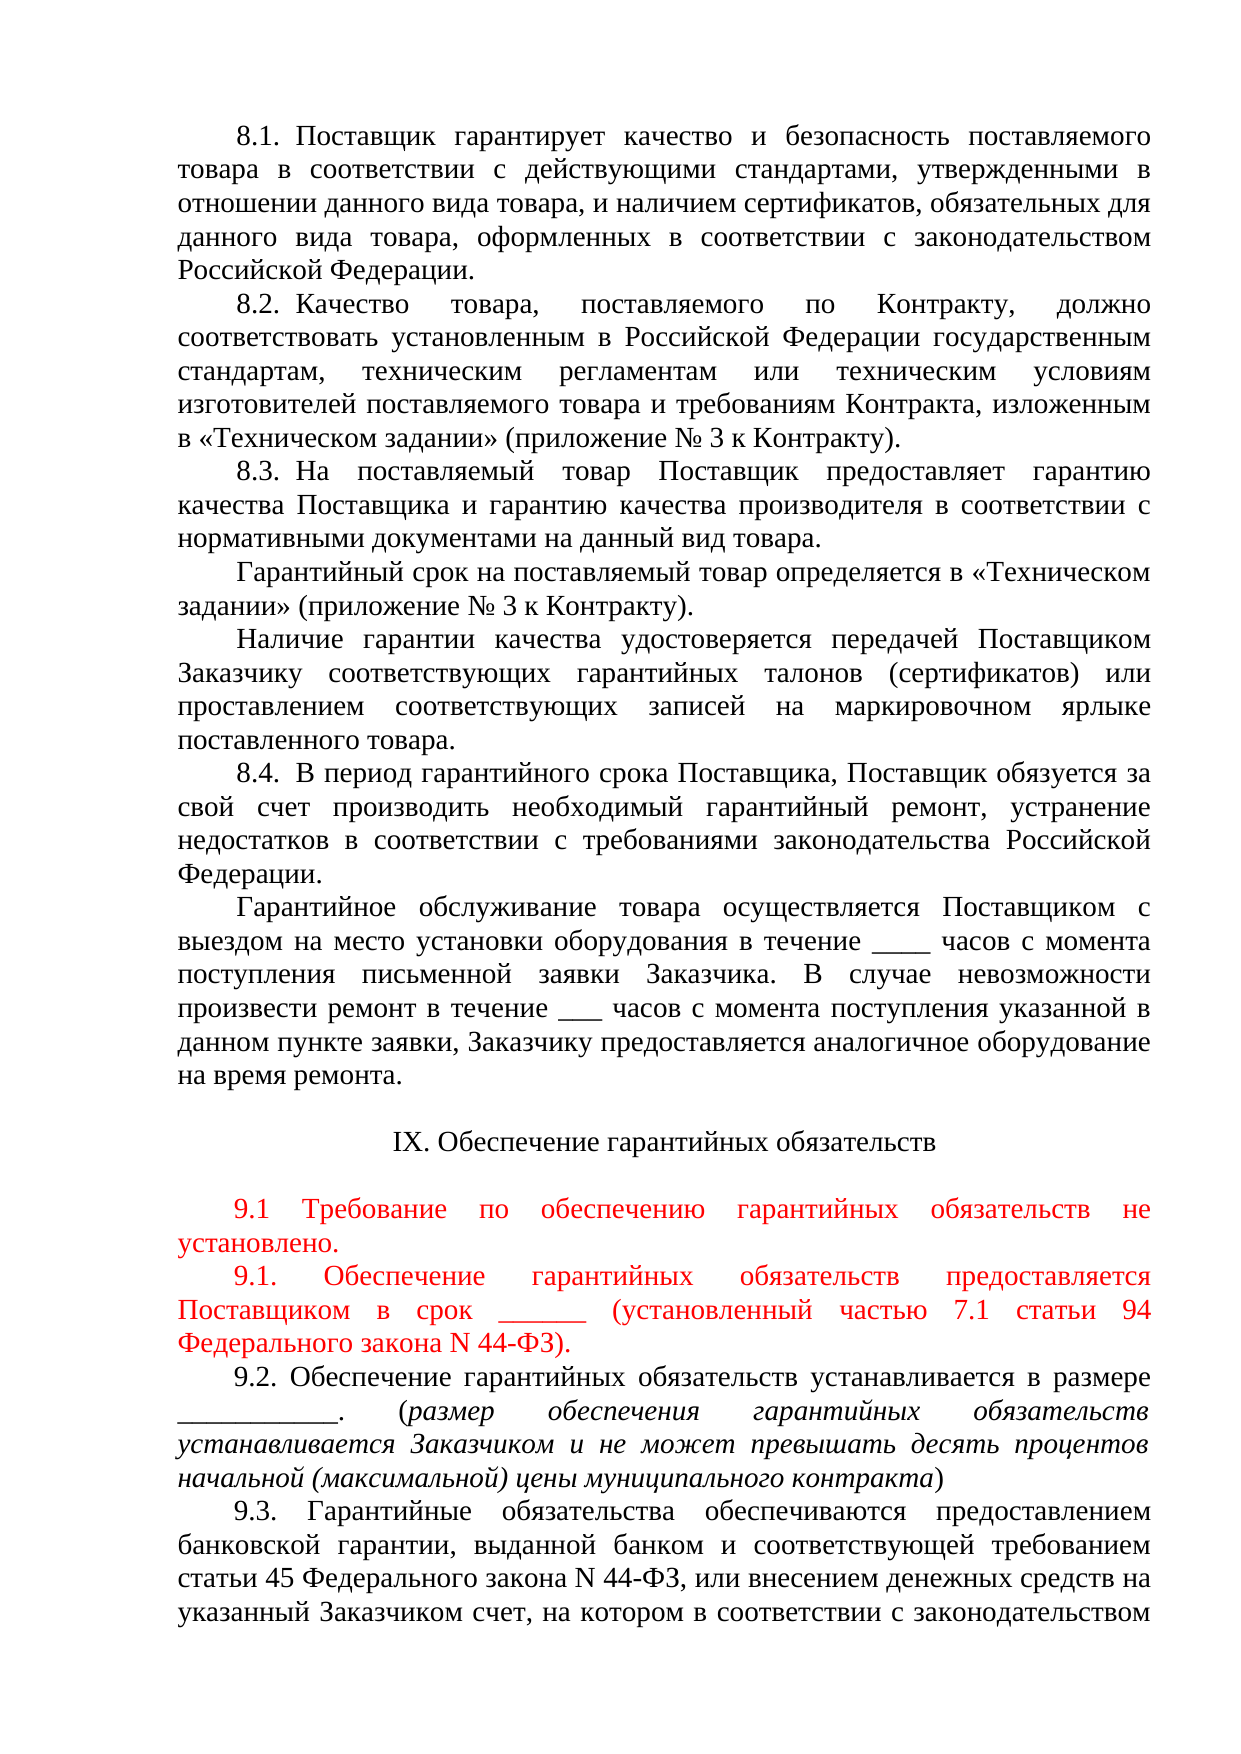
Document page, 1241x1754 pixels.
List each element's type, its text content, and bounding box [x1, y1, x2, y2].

text 8.1. Поставщик гарантирует качество и безопасность поставляемого товара в соответствии с действующими стандартами, утвержденными в отношении данного вида товара, и наличием сертификатов, обязательных для данного вида товара, оформленных в соответствии с законодательством Российской Федерации. [177, 118, 1152, 286]
text 8.2. Качество товара, поставляемого по Контракту, должно соответствовать установленным в Российской Федерации государственным стандартам, техническим регламентам или техническим условиям изготовителей поставляемого товара и требованиям Контракта, изложенным в «Техническом задании» (приложение № 3 к Контракту). [177, 286, 1152, 453]
text 9.2. Обеспечение гарантийных обязательств устанавливается в размере ___________. (размер обеспечения гарантийных обязательств устанавливается Заказчиком и не может превышать десять процентов начальной (максимальной) цены муниципального контракта) [177, 1359, 1152, 1493]
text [177, 1493, 1152, 1627]
text 8.3. На поставляемый товар Поставщик предоставляет гарантию качества Поставщика и гарантию качества производителя в соответствии с нормативными документами на данный вид товара. [177, 453, 1152, 554]
text Наличие гарантии качества удостоверяется передачей Поставщиком Заказчику соответствующих гарантийных талонов (сертификатов) или проставлением соответствующих записей на маркировочном ярлыке поставленного товара. [177, 621, 1152, 755]
text 8.4. В период гарантийного срока Поставщика, Поставщик обязуется за свой счет производить необходимый гарантийный ремонт, устранение недостатков в соответствии с требованиями законодательства Российской Федерации. [177, 755, 1152, 889]
text IX. Обеспечение гарантийных обязательств [177, 1124, 1152, 1158]
text 9.1 Требование по обеспечению гарантийных обязательств не установлено. [177, 1191, 1152, 1258]
text Гарантийный срок на поставляемый товар определяется в «Техническом задании» (приложение № 3 к Контракту). [177, 554, 1152, 621]
text 9.1. Обеспечение гарантийных обязательств предоставляется Поставщиком в срок ______ (установленный частью 7.1 статьи 94 Федерального закона N 44-ФЗ). [177, 1258, 1152, 1359]
text Гарантийное обслуживание товара осуществляется Поставщиком с выездом на место установки оборудования в течение ____ часов с момента поступления письменной заявки Заказчика. В случае невозможности произвести ремонт в течение ___ часов с момента поступления указанной в данном пункте заявки, Заказчику предоставляется аналогичное оборудование на время ремонта. [177, 889, 1152, 1091]
